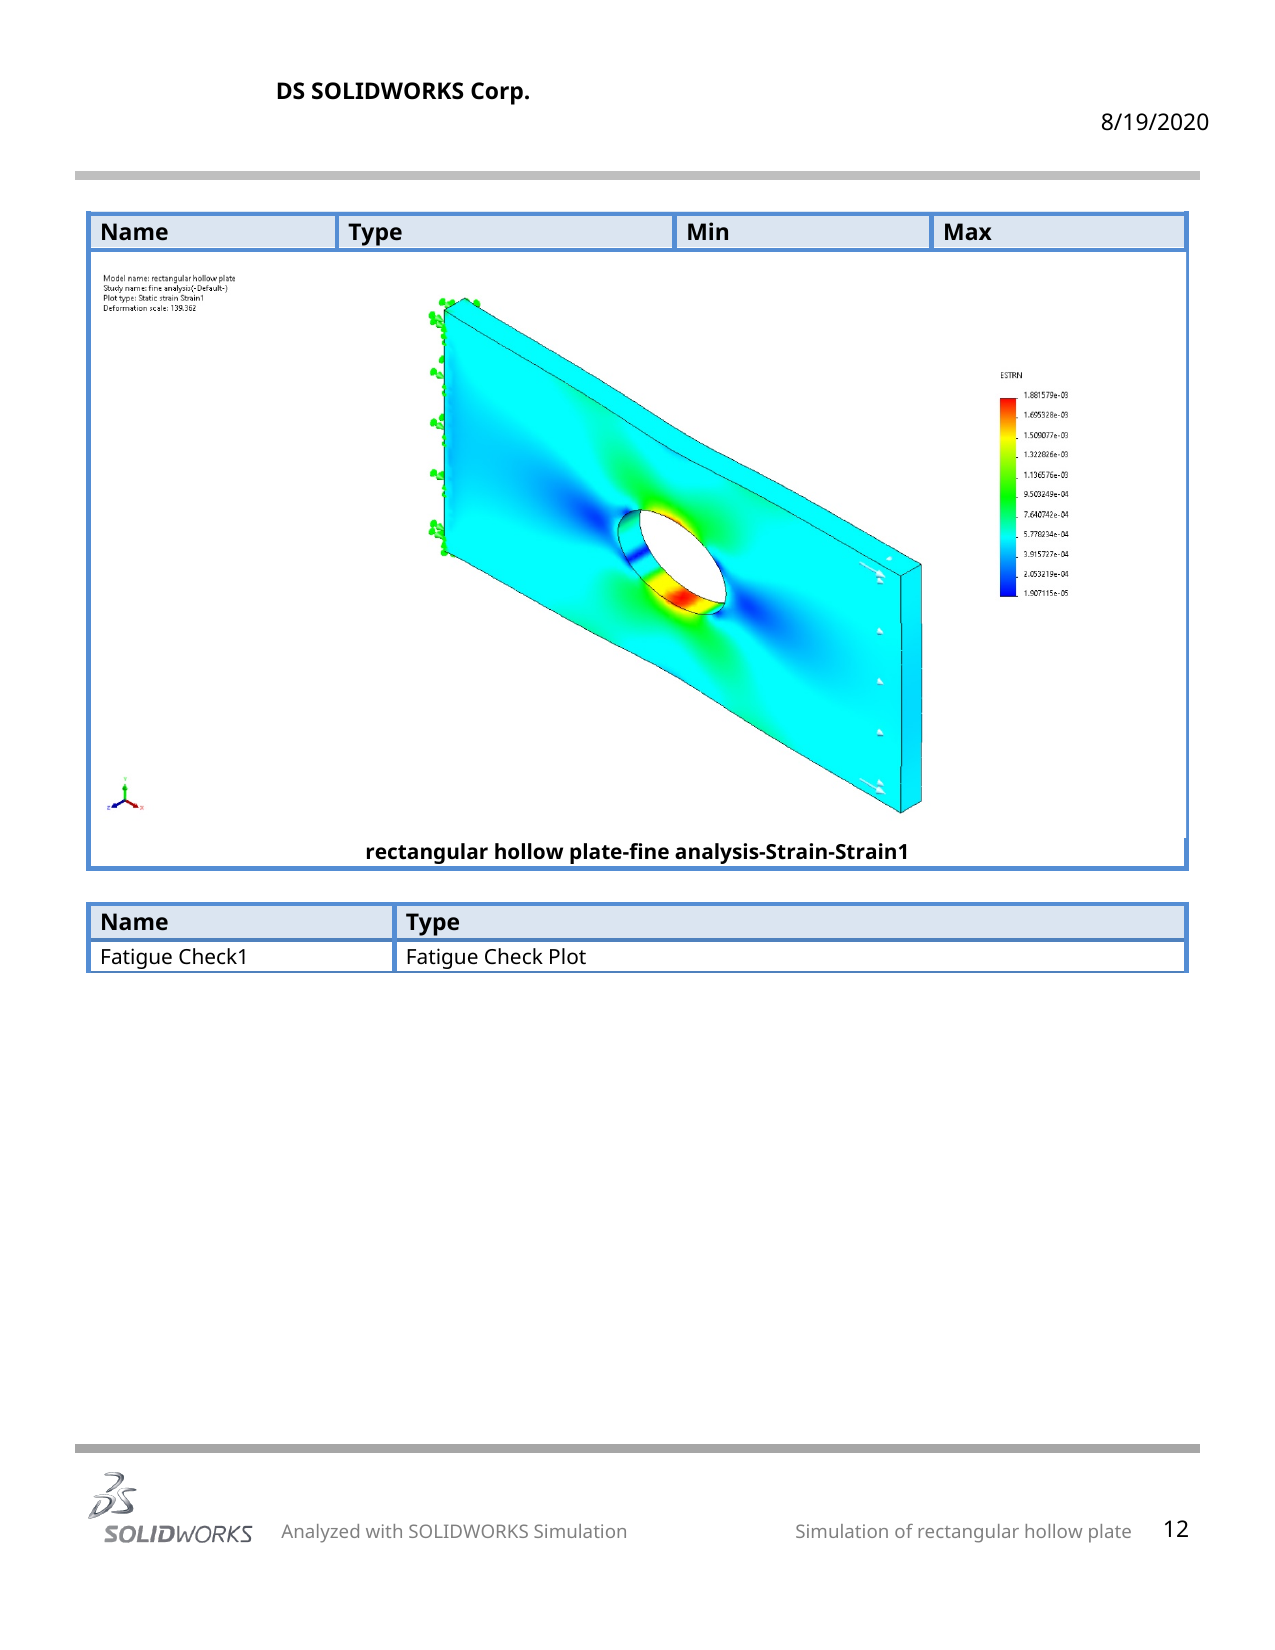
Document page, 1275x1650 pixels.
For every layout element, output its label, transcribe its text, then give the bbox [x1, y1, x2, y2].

picture [86, 1453, 254, 1544]
picture [100, 252, 1187, 838]
table_header Study Results [75, 211, 1200, 973]
